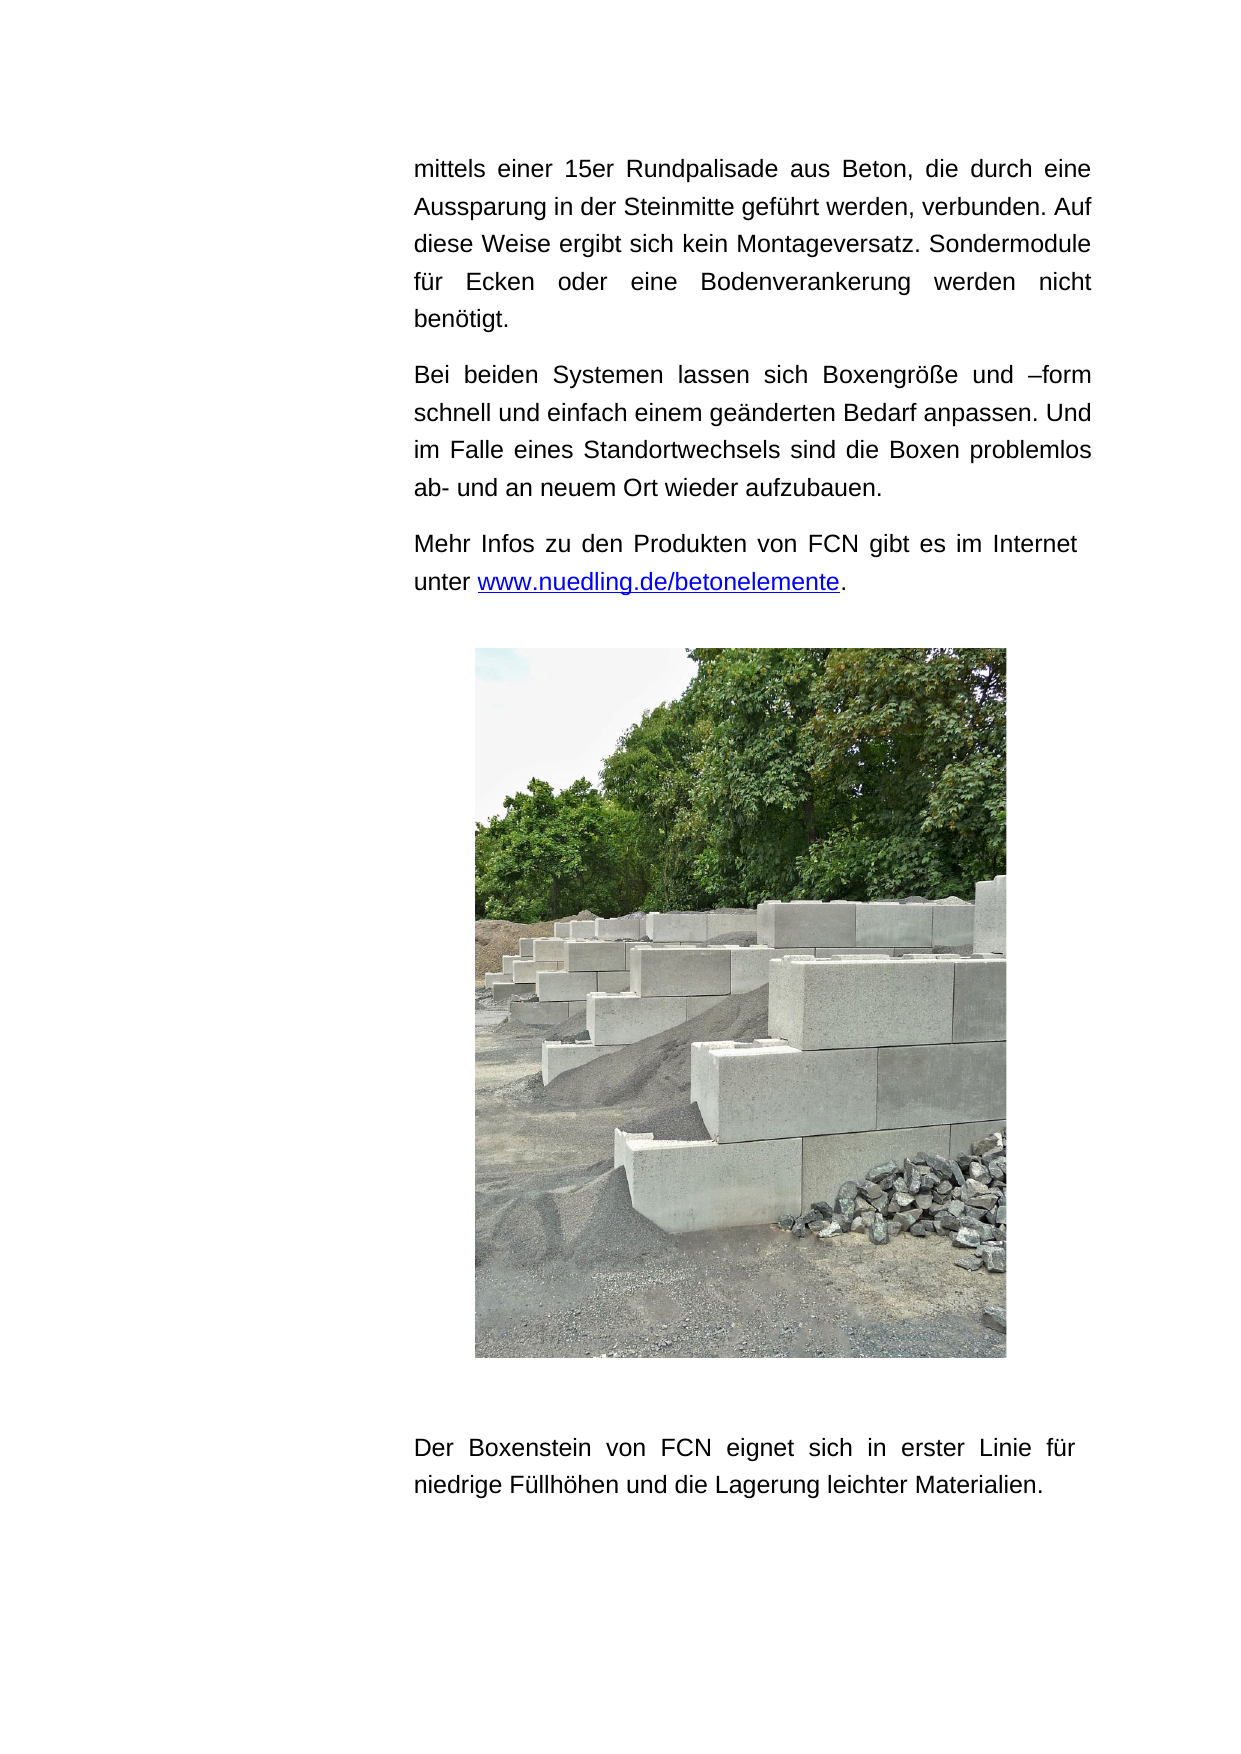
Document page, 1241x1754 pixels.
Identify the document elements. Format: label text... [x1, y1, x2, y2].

text Der Boxenstein von FCN eignet sich in erster Linie für niedrige Füllhöhen und die Lagerung leichter Materialien. [413, 1426, 1076, 1501]
text Bei beiden Systemen lassen sich Boxengröße und –form schnell und einfach einem geänderten Bedarf anpassen. Und im Falle eines Standortwechsels sind die Boxen problemlos ab- und an neuem Ort wieder aufzubauen. [413, 354, 1093, 504]
picture [475, 648, 1007, 1358]
text Mehr Infos zu den Produkten von FCN gibt es im Internet unter www.nuedling.de/betonelemente. [413, 523, 1078, 598]
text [413, 148, 1093, 335]
